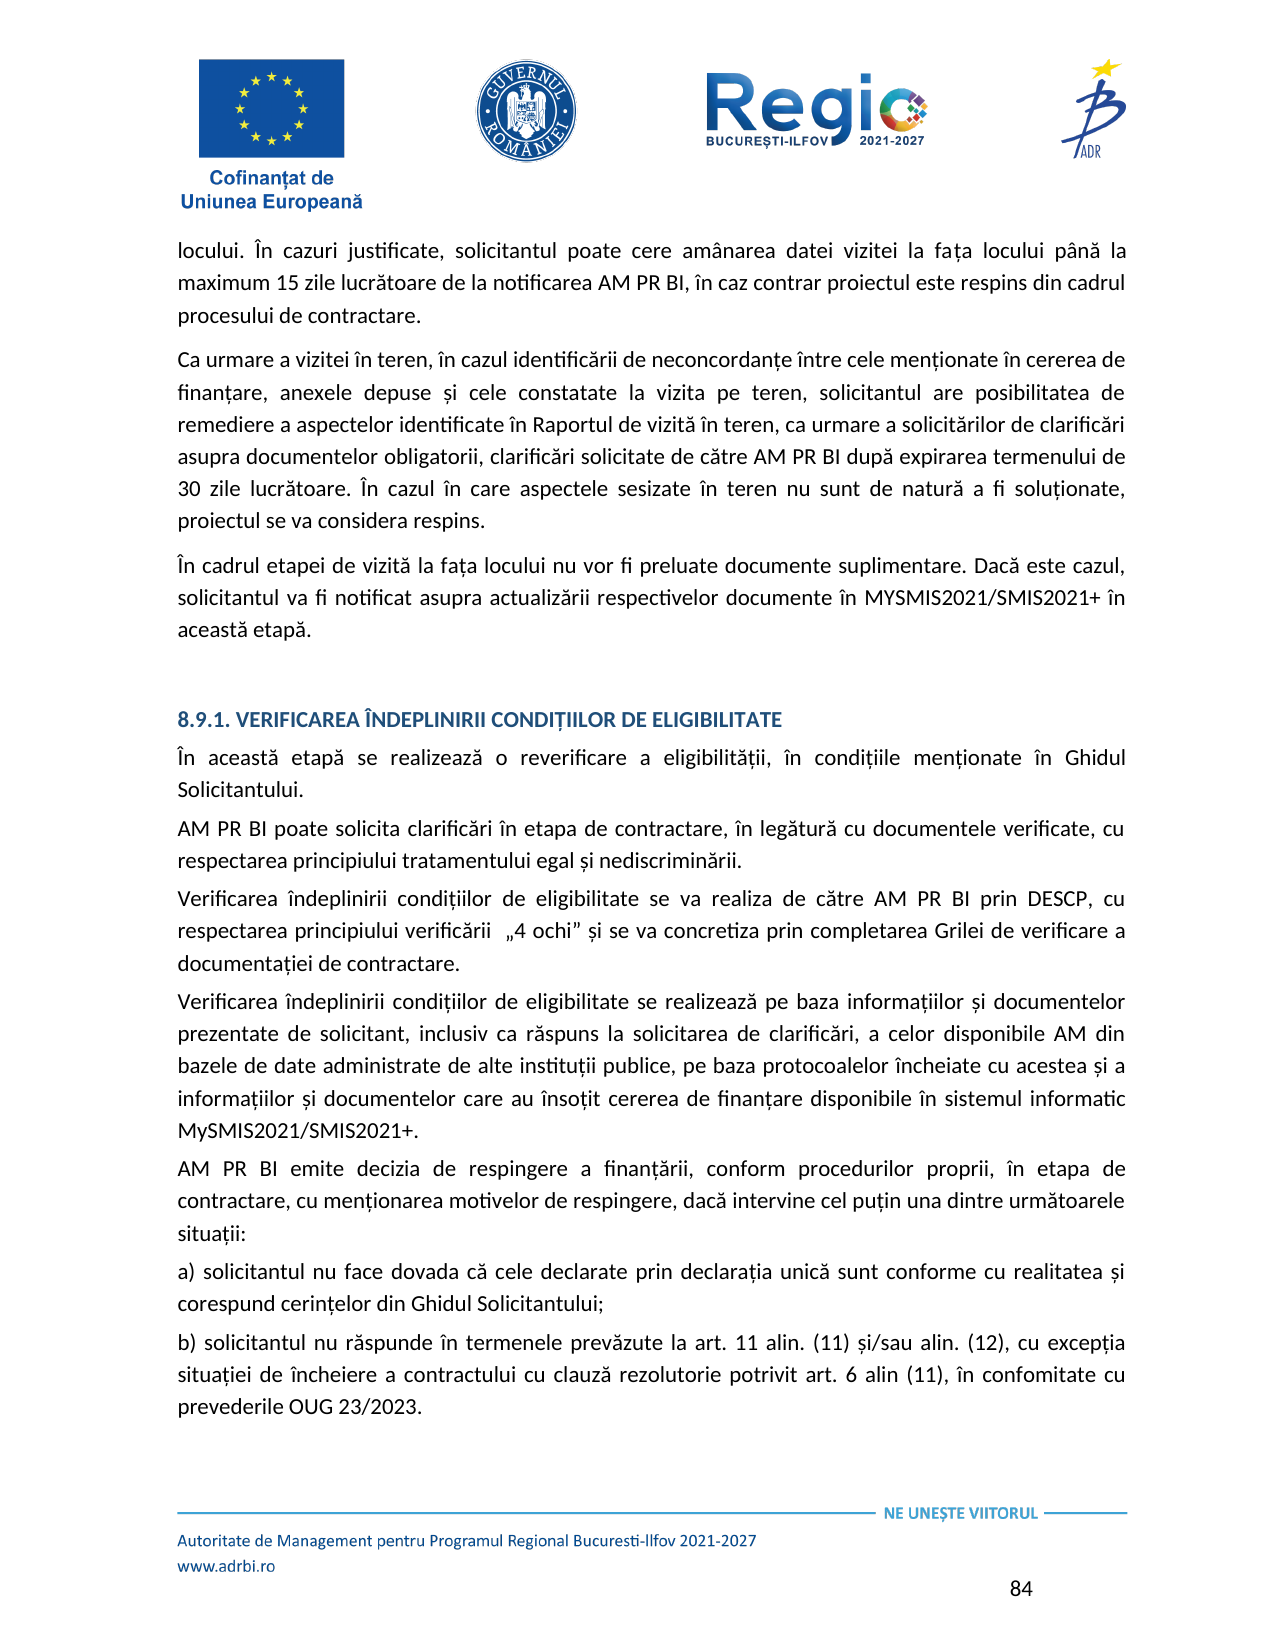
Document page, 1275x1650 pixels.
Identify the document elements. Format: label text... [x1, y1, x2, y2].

text AM PR BI poate solicita clarificări în etapa de contractare, în legătură cu documentele verificate, cu respectarea principiului tratamentului egal și nediscriminării. [177, 814, 1127, 874]
picture [177, 59, 1128, 212]
text În cadrul etapei de vizită la fața locului nu vor fi preluate documente suplimentare. Dacă este cazul, solicitantul va fi notificat asupra actualizării respectivelor documente în MYSMIS2021/SMIS2021+ în această etapă. [177, 551, 1127, 643]
text Ca urmare a vizitei în teren, în cazul identificării de neconcordanțe între cele menționate în cererea de finanțare, anexele depuse și cele constatate la vizita pe teren, solicitantul are posibilitatea de remediere a aspectelor identificate în Raportul de vizită în teren, ca urmare a solicitărilor de clarificări asupra documentelor obligatorii, clarificări solicitate de către AM PR BI după expirarea termenului de 30 zile lucrătoare. În cazul în care aspectele sesizate în teren nu sunt de natură a fi soluționate, proiectul se va considera respins. [177, 345, 1127, 534]
text b) solicitantul nu răspunde în termenele prevăzute la art. 11 alin. (11) și/sau alin. (12), cu excepția situației de încheiere a contractului cu clauză rezolutorie potrivit art. 6 alin (11), în confomitate cu prevederile OUG 23/2023. [177, 1328, 1127, 1420]
text a) solicitantul nu face dovada că cele declarate prin declarația unică sunt conforme cu realitatea și corespund cerințelor din Ghidul Solicitantului; [177, 1257, 1127, 1317]
text AM PR BI emite decizia de respingere a finanțării, conform procedurilor proprii, în etapa de contractare, cu menționarea motivelor de respingere, dacă intervine cel puțin una dintre următoarele situații: [177, 1154, 1127, 1247]
text În această etapă se realizează o reverificare a eligibilității, în condițiile menționate în Ghidul Solicitantului. [177, 743, 1127, 803]
picture [177, 1507, 1128, 1572]
text Verificarea îndeplinirii condițiilor de eligibilitate se va realiza de către AM PR BI prin DESCP, cu respectarea principiului verificării „4 ochi” și se va concretiza prin completarea Grilei de verificare a documentației de contractare. [177, 884, 1127, 977]
subtitle 8.9.1. VERIFICAREA ÎNDEPLINIRII CONDIȚIILOR DE ELIGIBILITATE [177, 705, 1127, 733]
text Verificarea îndeplinirii condițiilor de eligibilitate se realizează pe baza informațiilor și documentelor prezentate de solicitant, inclusiv ca răspuns la solicitarea de clarificări, a celor disponibile AM din bazele de date administrate de alte instituții publice, pe baza protocoalelor încheiate cu acestea și a informațiilor și documentelor care au însoțit cererea de finanțare disponibile în sistemul informatic MySMIS2021/SMIS2021+. [177, 987, 1127, 1144]
